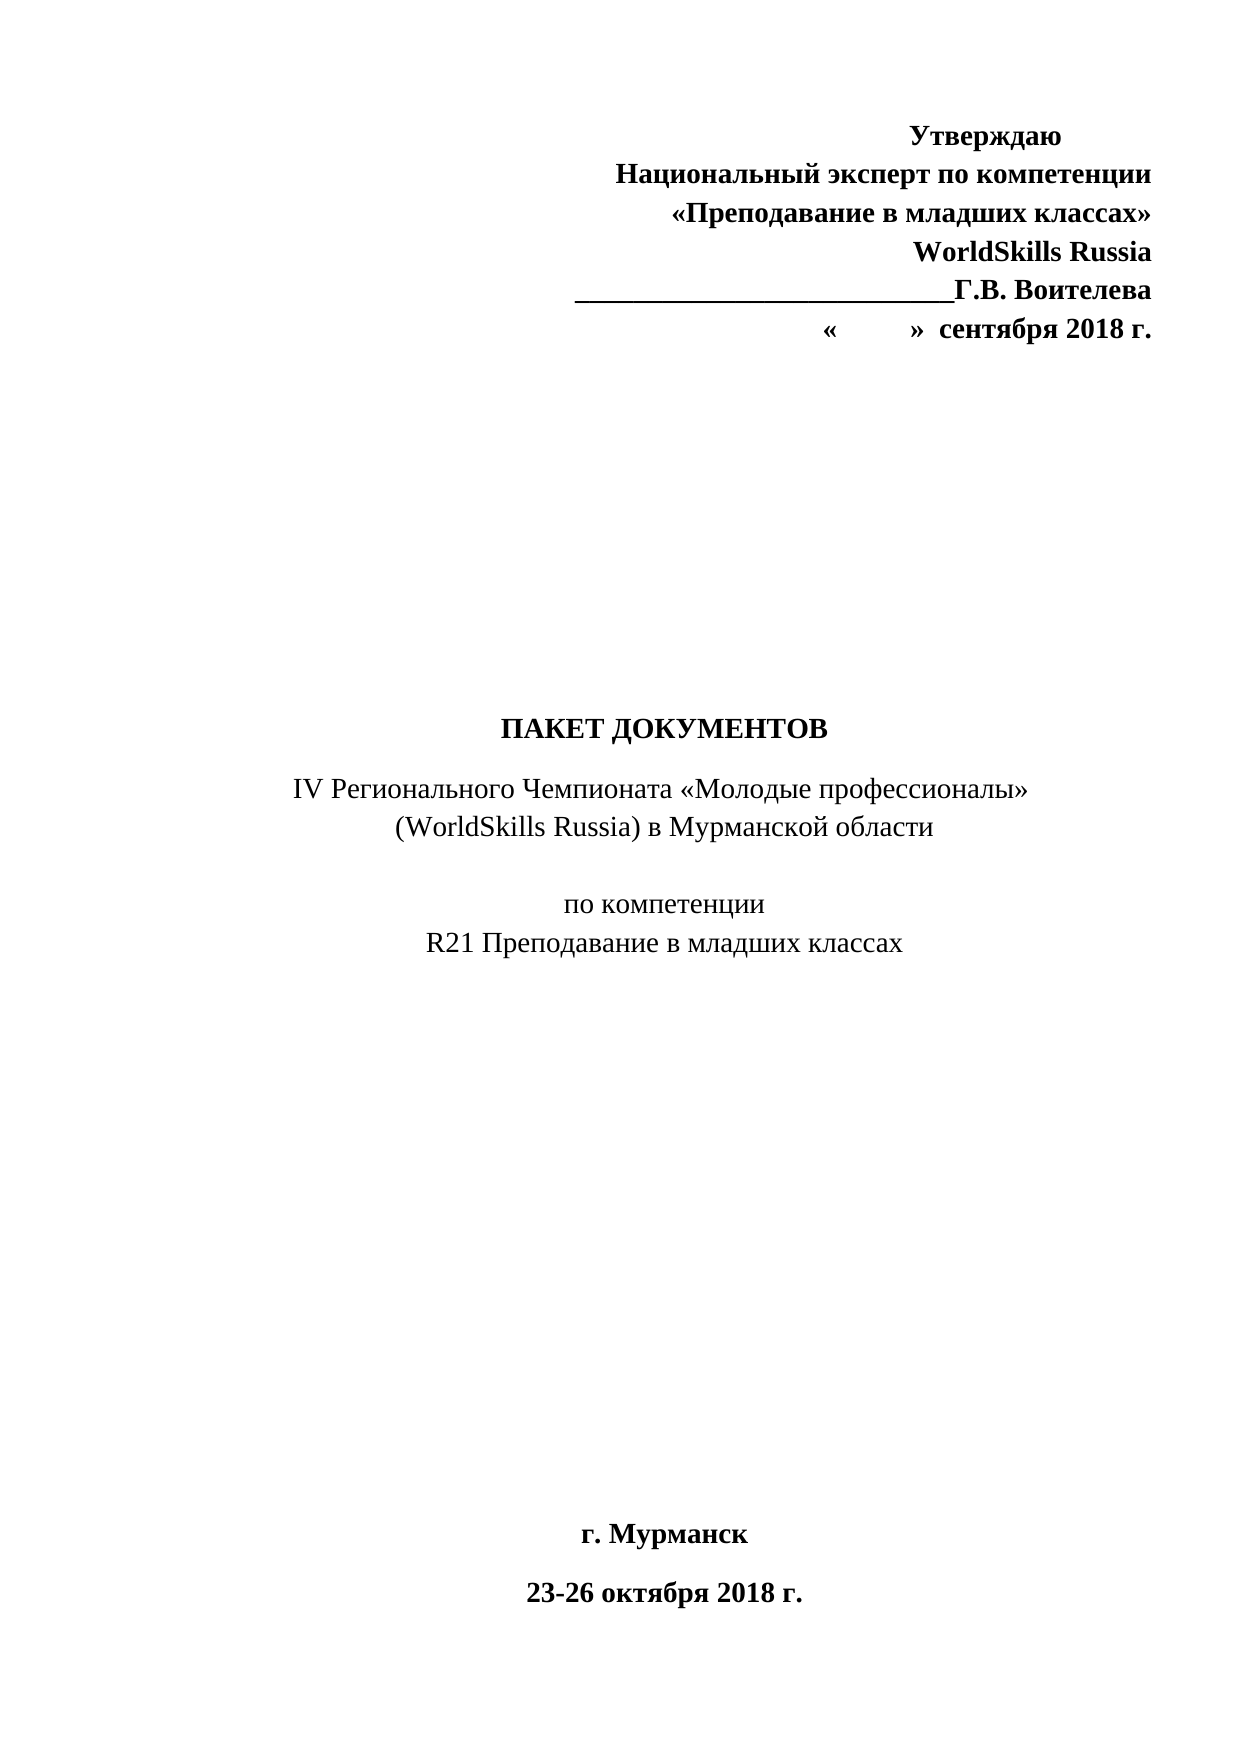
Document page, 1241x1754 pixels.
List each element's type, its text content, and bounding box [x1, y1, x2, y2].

text WorldSkills Russia [177, 234, 1152, 267]
text IV Регионального Чемпионата «Молодые профессионалы» (WorldSkills Russia) в Мурманской области [177, 771, 1152, 843]
text 23-26 октября 2018 г. [177, 1575, 1152, 1609]
text ПАКЕТ ДОКУМЕНТОВ [177, 712, 1152, 745]
text по компетенции [177, 887, 1152, 920]
text Национальный эксперт по компетенции [177, 157, 1152, 190]
text R21 Преподавание в младших классах [177, 925, 1152, 959]
text __________________________Г.В. Воителева [177, 272, 1152, 306]
text Утверждаю [177, 118, 1152, 152]
text «Преподавание в младших классах» [177, 195, 1152, 229]
text « » сентября 2018 г. [177, 311, 1152, 344]
text г. Мурманск [177, 1516, 1152, 1549]
